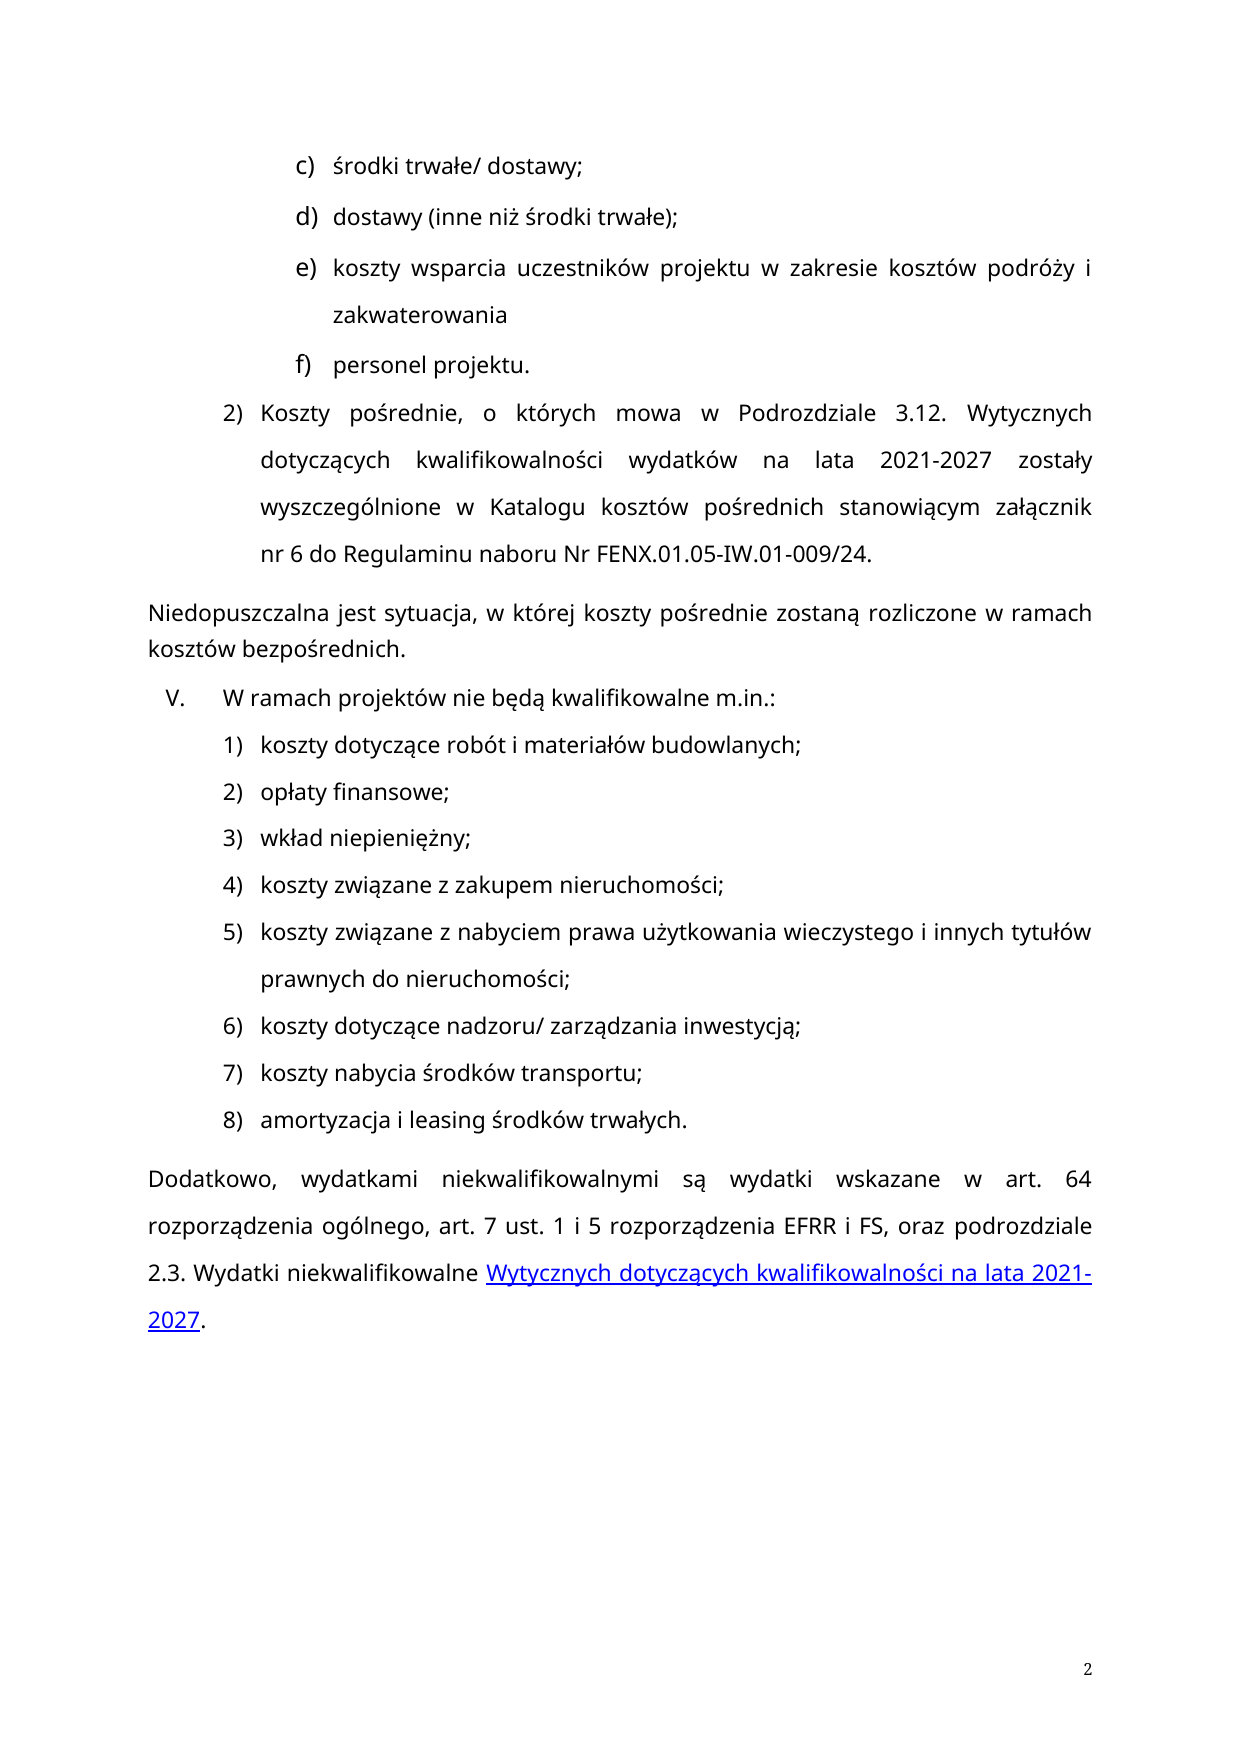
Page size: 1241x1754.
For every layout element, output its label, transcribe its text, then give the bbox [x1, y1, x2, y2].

list amortyzacja i leasing środków trwałych. [223, 1104, 1092, 1135]
list koszty wsparcia uczestników projektu w zakresie kosztów podróży i zakwaterowania [295, 250, 1092, 331]
list koszty dotyczące nadzoru/ zarządzania inwestycją; [223, 1010, 1092, 1041]
list personel projektu. [295, 346, 1092, 380]
list W ramach projektów nie będą kwalifikowalne m.in.: [185, 682, 1092, 713]
list koszty dotyczące robót i materiałów budowlanych; [223, 729, 1092, 760]
list Koszty pośrednie, o których mowa w Podrozdziale 3.12. Wytycznych dotyczących kwalifikowalności wydatków na lata 2021-2027 zostały wyszczególnione w Katalogu kosztów pośrednich stanowiącym załącznik nr 6 do Regulaminu naboru Nr FENX.01.05-IW.01-009/24. [223, 397, 1092, 569]
text Niedopuszczalna jest sytuacja, w której koszty pośrednie zostaną rozliczone w ramach kosztów bezpośrednich. [148, 597, 1092, 664]
list koszty nabycia środków transportu; [223, 1057, 1092, 1088]
list środki trwałe/ dostawy; [295, 148, 1092, 182]
list koszty związane z nabyciem prawa użytkowania wieczystego i innych tytułów prawnych do nieruchomości; [223, 916, 1092, 994]
list koszty związane z zakupem nieruchomości; [223, 869, 1092, 901]
list wkład niepieniężny; [223, 822, 1092, 854]
list dostawy (inne niż środki trwałe); [295, 199, 1092, 233]
list opłaty finansowe; [223, 776, 1092, 807]
text Dodatkowo, wydatkami niekwalifikowalnymi są wydatki wskazane w art. 64 rozporządzenia ogólnego, art. 7 ust. 1 i 5 rozporządzenia EFRR i FS, oraz podrozdziale 2.3. Wydatki niekwalifikowalne Wytycznych dotyczących kwalifikowalności na lata 2021-2027. [148, 1163, 1092, 1335]
